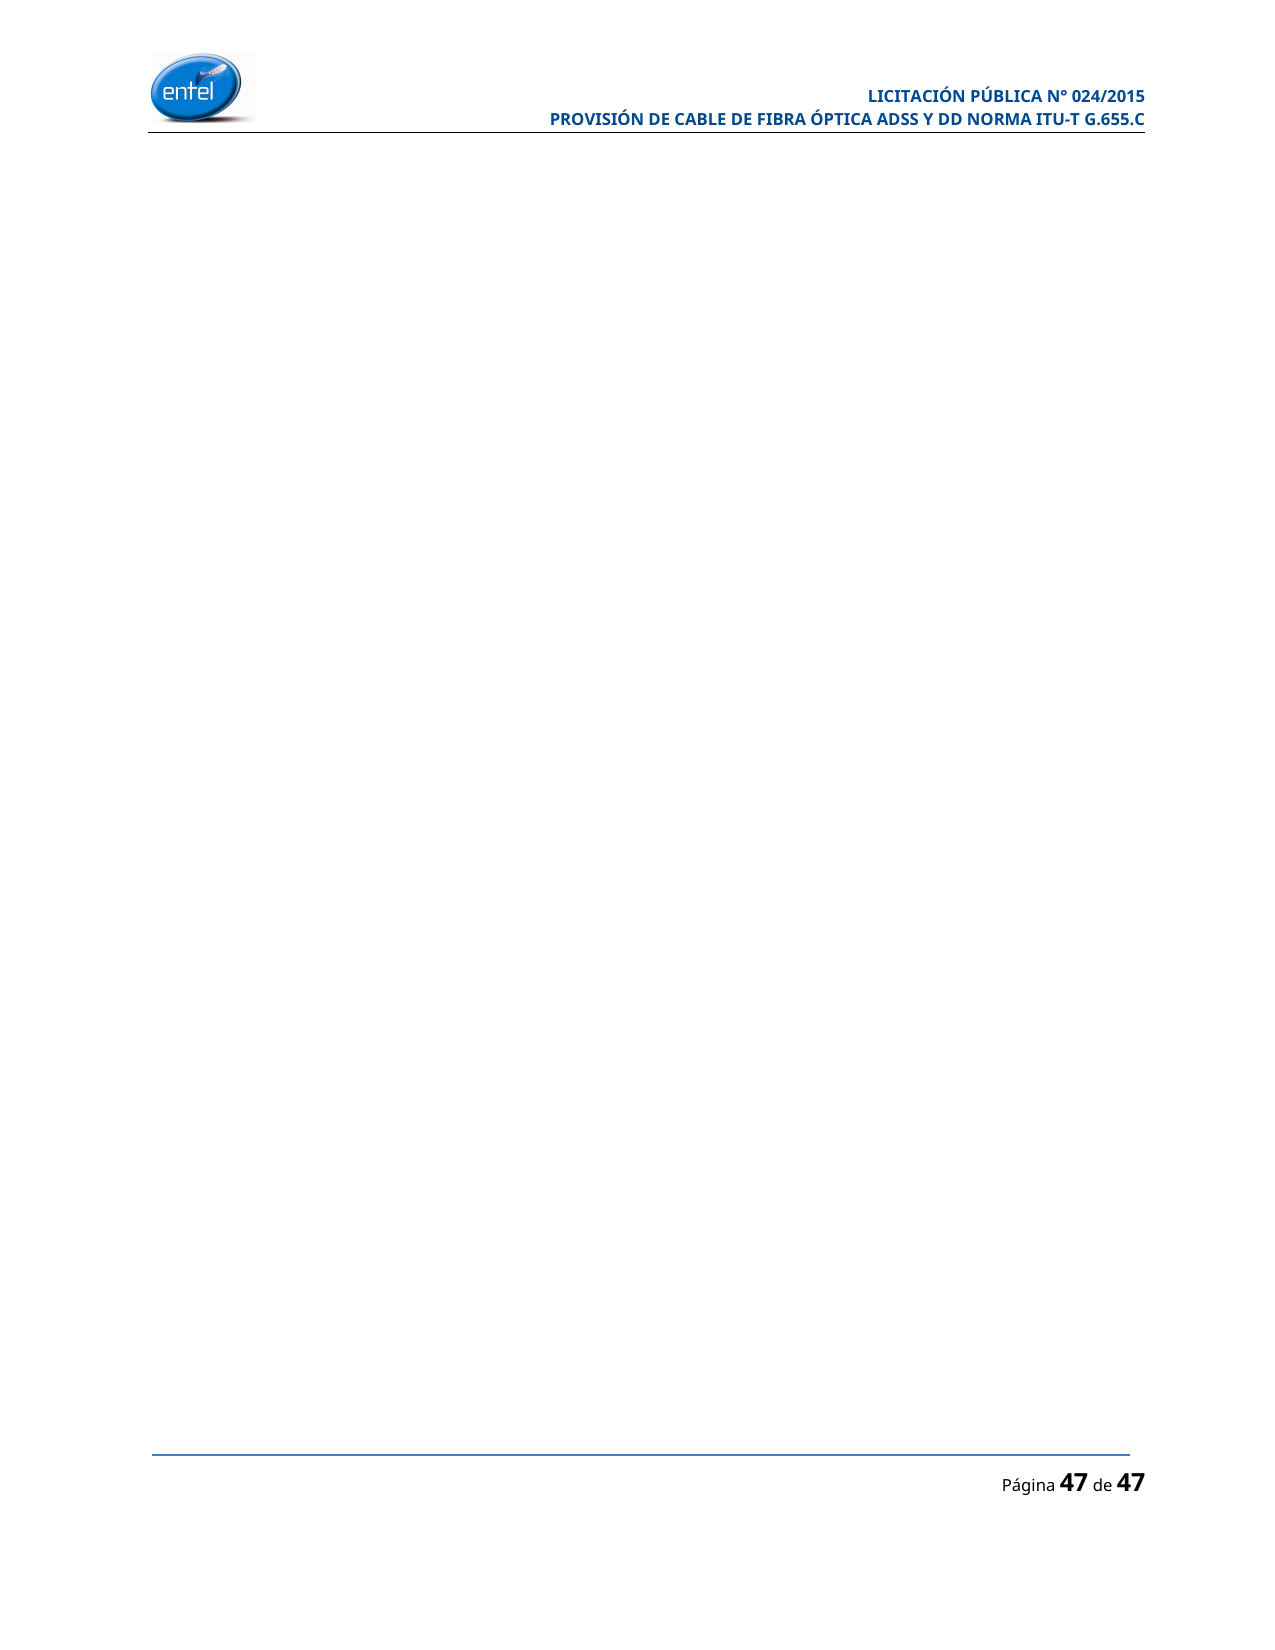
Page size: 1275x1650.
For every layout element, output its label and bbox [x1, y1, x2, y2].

picture [150, 52, 255, 123]
